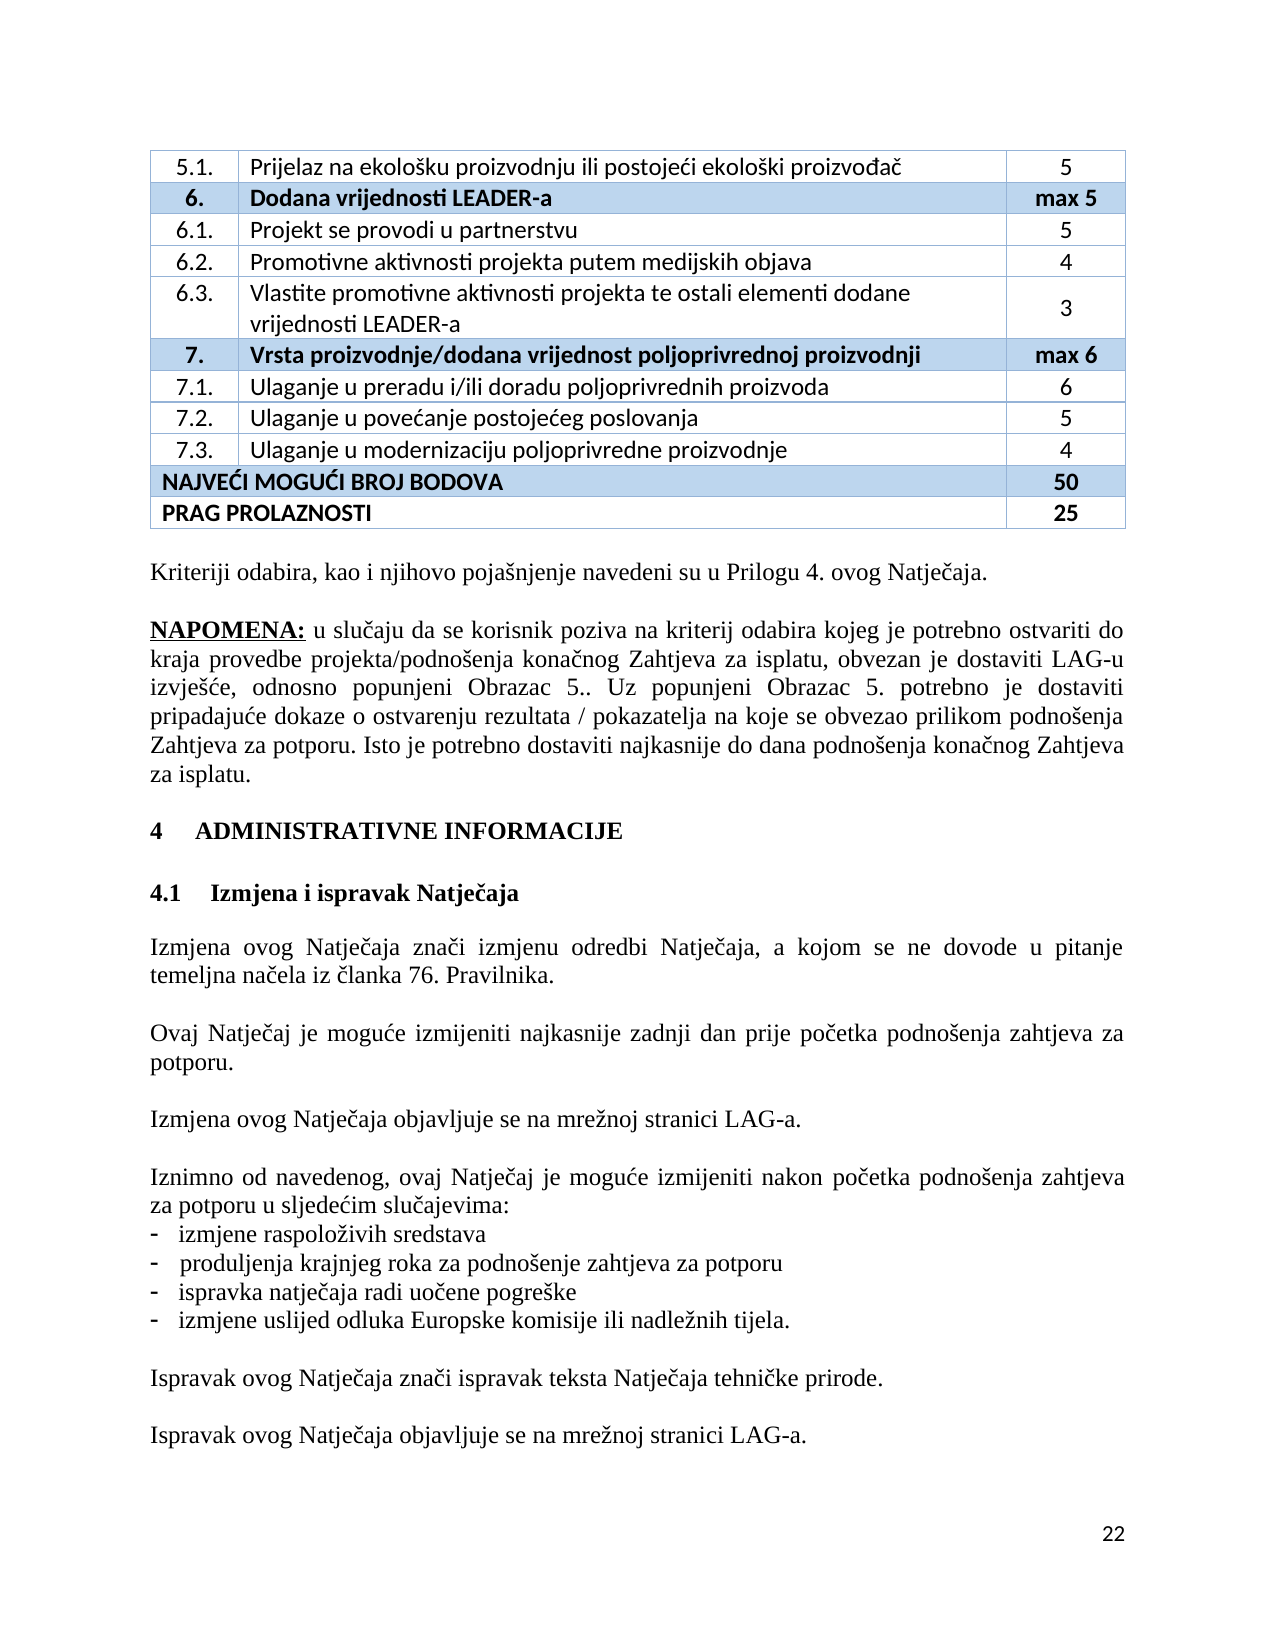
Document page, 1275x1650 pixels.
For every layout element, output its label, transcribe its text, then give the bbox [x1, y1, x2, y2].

table_cell 5.1. [151, 151, 238, 182]
list ispravka natječaja radi uočene pogreške [150, 1277, 1125, 1305]
text Iznimno od navedenog, ovaj Natječaj je moguće izmijeniti nakon početka podnošenja zahtjeva za potporu u sljedećim slučajevima: [150, 1162, 1125, 1219]
table_cell 50 [1007, 466, 1125, 496]
subtitle Izmjena i ispravak Natječaja [150, 878, 1125, 907]
table_cell Vlastite promotivne aktivnosti projekta te ostali elementi dodane vrijednosti LEADER-a [239, 277, 1006, 338]
table_cell 6.3. [151, 277, 238, 338]
text Ovaj Natječaj je moguće izmijeniti najkasnije zadnji dan prije početka podnošenja zahtjeva za potporu. [150, 1018, 1125, 1075]
table_cell PRAG PROLAZNOSTI [151, 497, 1006, 528]
text Ispravak ovog Natječaja znači ispravak teksta Natječaja tehničke prirode. [150, 1363, 1125, 1392]
table_cell 25 [1007, 497, 1125, 528]
table_cell 7.3. [151, 434, 238, 464]
table_cell 5 [1007, 214, 1125, 245]
table_cell 7.1. [151, 371, 238, 401]
text Ispravak ovog Natječaja objavljuje se na mrežnoj stranici LAG-a. [150, 1420, 1125, 1449]
table_cell Promotivne aktivnosti projekta putem medijskih objava [239, 246, 1006, 276]
table_cell Prijelaz na ekološku proizvodnju ili postojeći ekološki proizvođač [239, 151, 1006, 182]
text Izmjena ovog Natječaja znači izmjenu odredbi Natječaja, a kojom se ne dovode u pitanje temeljna načela iz članka 76. Pravilnika. [150, 932, 1125, 989]
table_cell 3 [1007, 277, 1125, 338]
table_cell Vrsta proizvodnje/dodana vrijednost poljoprivrednoj proizvodnji [239, 339, 1006, 370]
table_cell 4 [1007, 246, 1125, 276]
list izmjene uslijed odluka Europske komisije ili nadležnih tijela. [150, 1305, 1125, 1334]
table_cell 5 [1007, 151, 1125, 182]
text Izmjena ovog Natječaja objavljuje se na mrežnoj stranici LAG-a. [150, 1104, 1125, 1133]
text NAPOMENA: u slučaju da se korisnik poziva na kriterij odabira kojeg je potrebno ostvariti do kraja provedbe projekta/podnošenja konačnog Zahtjeva za isplatu, obvezan je dostaviti LAG-u izvješće, odnosno popunjeni Obrazac 5.. Uz popunjeni Obrazac 5. potrebno je dostaviti pripadajuće dokaze o ostvarenju rezultata / pokazatelja na koje se obvezao prilikom podnošenja Zahtjeva za potporu. Isto je potrebno dostaviti najkasnije do dana podnošenja konačnog Zahtjeva za isplatu. [150, 615, 1125, 787]
table_cell 6.2. [151, 246, 238, 276]
table_cell 4 [1007, 434, 1125, 464]
table_cell 5 [1007, 403, 1125, 433]
table_cell 6. [151, 183, 238, 213]
table_cell 6.1. [151, 214, 238, 245]
text Kriteriji odabira, kao i njihovo pojašnjenje navedeni su u Prilogu 4. ovog Natječaja. [150, 557, 1125, 586]
table_cell Ulaganje u modernizaciju poljoprivredne proizvodnje [239, 434, 1006, 464]
list izmjene raspoloživih sredstava [150, 1219, 1125, 1248]
table_cell max 6 [1007, 339, 1125, 370]
table_cell 7.2. [151, 403, 238, 433]
table_cell NAJVEĆI MOGUĆI BROJ BODOVA [151, 466, 1006, 496]
table_cell 6 [1007, 371, 1125, 401]
table_cell Projekt se provodi u partnerstvu [239, 214, 1006, 245]
table_cell Ulaganje u preradu i/ili doradu poljoprivrednih proizvoda [239, 371, 1006, 401]
table_cell 7. [151, 339, 238, 370]
table_cell max 5 [1007, 183, 1125, 213]
subtitle ADMINISTRATIVNE INFORMACIJE [150, 816, 1125, 845]
table_cell Ulaganje u povećanje postojećeg poslovanja [239, 403, 1006, 433]
table_cell Dodana vrijednosti LEADER-a [239, 183, 1006, 213]
list produljenja krajnjeg roka za podnošenje zahtjeva za potporu [150, 1248, 1125, 1277]
